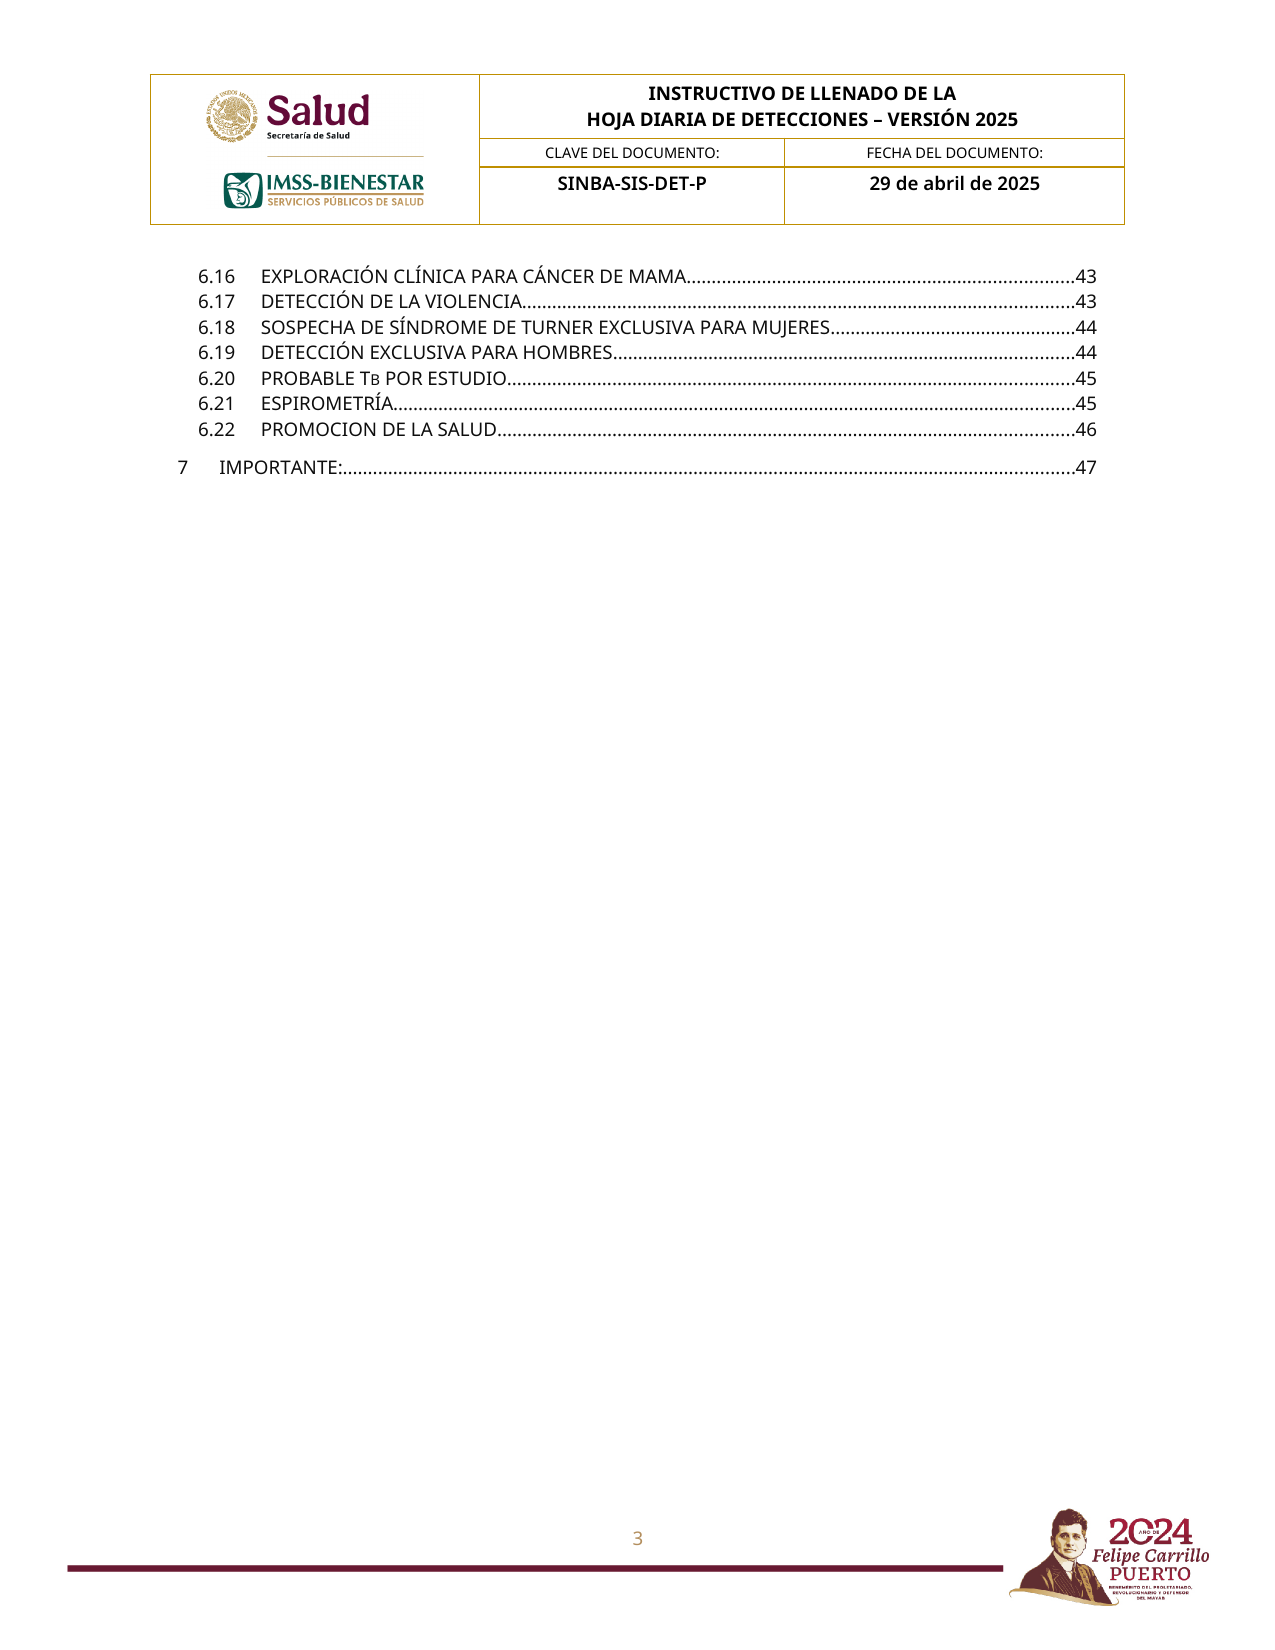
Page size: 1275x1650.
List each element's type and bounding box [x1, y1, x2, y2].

picture [206, 90, 424, 209]
picture [0, 1497, 1275, 1650]
